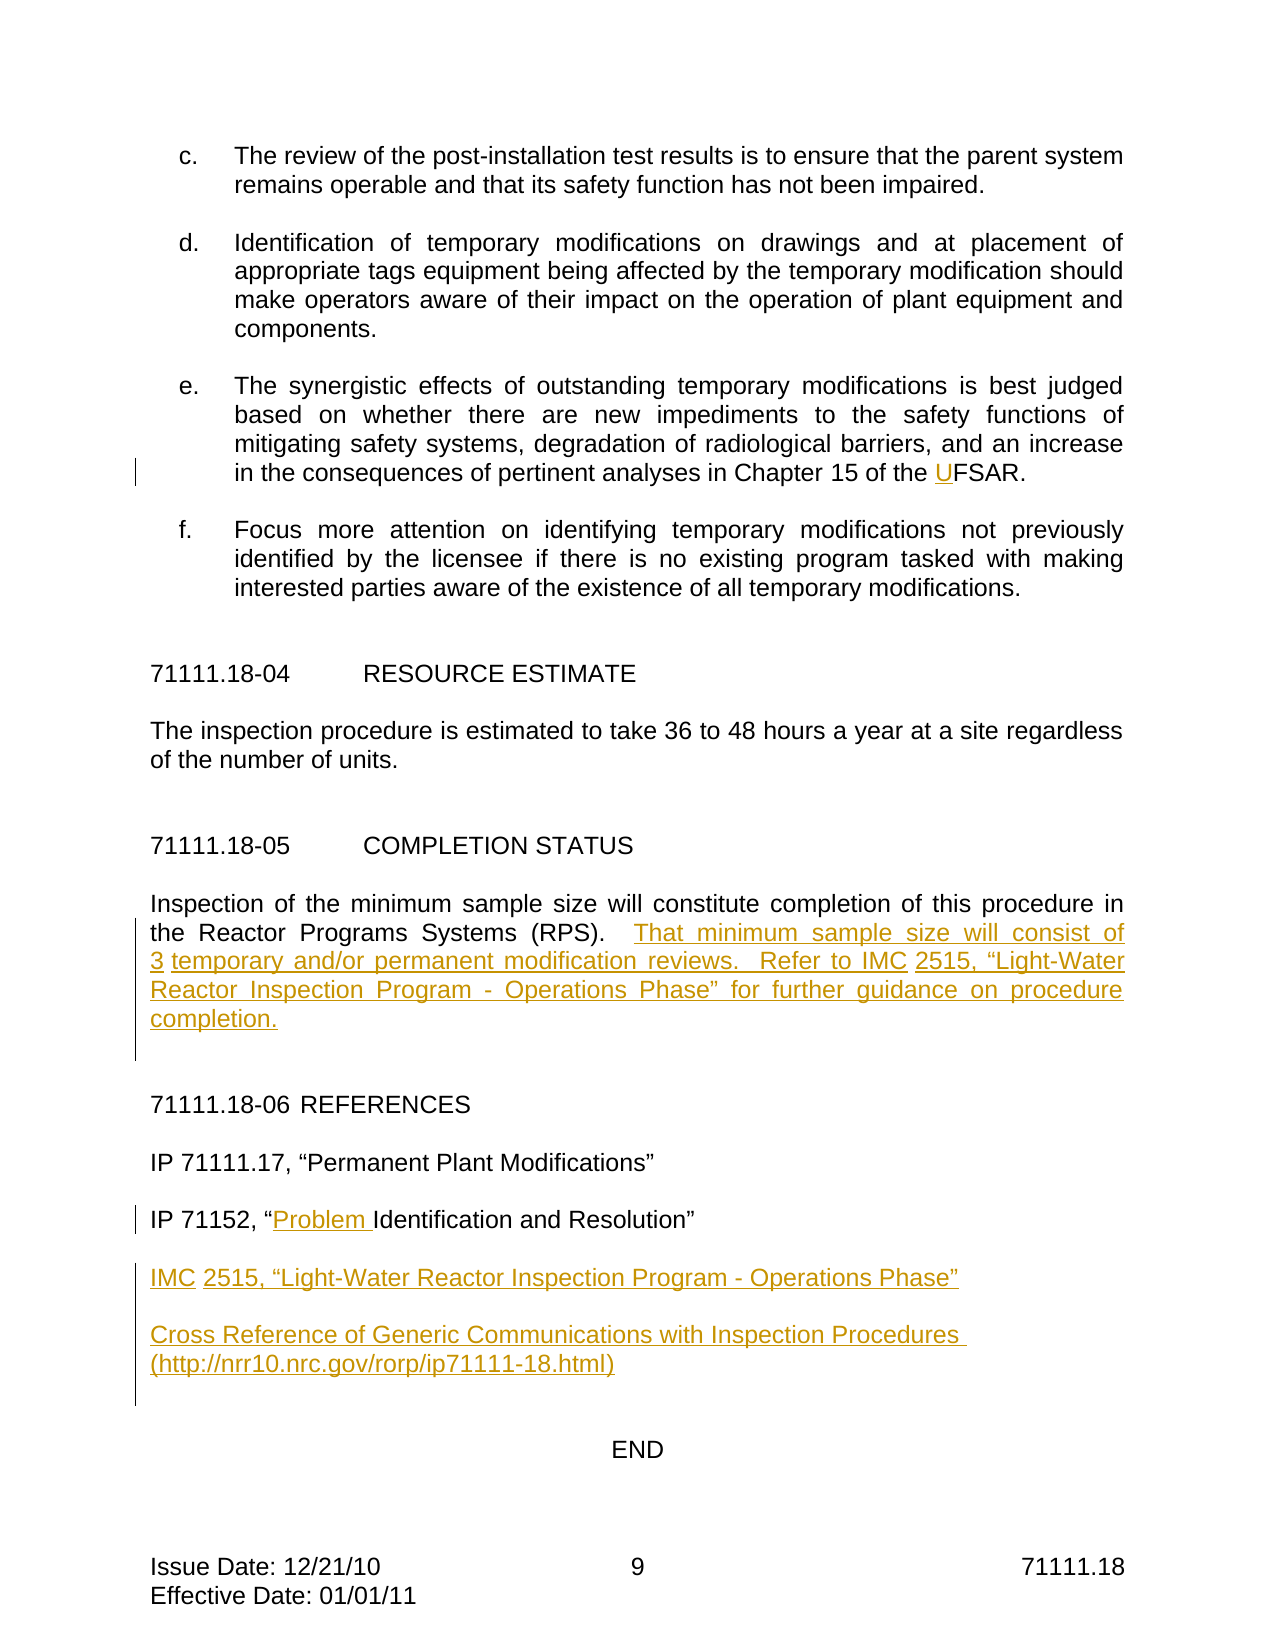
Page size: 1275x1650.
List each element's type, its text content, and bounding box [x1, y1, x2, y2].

text Inspection of the minimum sample size will constitute completion of this procedure in the Reactor Programs Systems (RPS). [150, 889, 1125, 1032]
list Focus more attention on identifying temporary modifications not previously identified by the licensee if there is no existing program tasked with making interested parties aware of the existence of all temporary modifications. [178, 515, 1125, 601]
list 71111.18-05 COMPLETION STATUS [150, 831, 1125, 860]
list The synergistic effects of outstanding temporary modifications is best judged based on whether there are new impediments to the safety functions of mitigating safety systems, degradation of radiological barriers, and an increase in the consequences of pertinent analyses in Chapter 15 of the FSAR. [178, 371, 1125, 486]
text The inspection procedure is estimated to take 36 to 48 hours a year at a site regardless of the number of units. [150, 716, 1125, 774]
text 71111.18-06 REFERENCES [150, 1090, 1125, 1119]
list The review of the post-installation test results is to ensure that the parent system remains operable and that its safety function has not been impaired. [178, 141, 1125, 199]
list IP 71111.17, “Permanent Plant Modifications” [150, 1147, 1125, 1176]
list END [150, 1435, 1125, 1464]
list Identification of temporary modifications on drawings and at placement of appropriate tags equipment being affected by the temporary modification should make operators aware of their impact on the operation of plant equipment and components. [178, 227, 1125, 342]
list 71111.18-04 RESOURCE ESTIMATE [150, 659, 1125, 687]
list IP 71152, “Identification and Resolution” [150, 1205, 1125, 1234]
